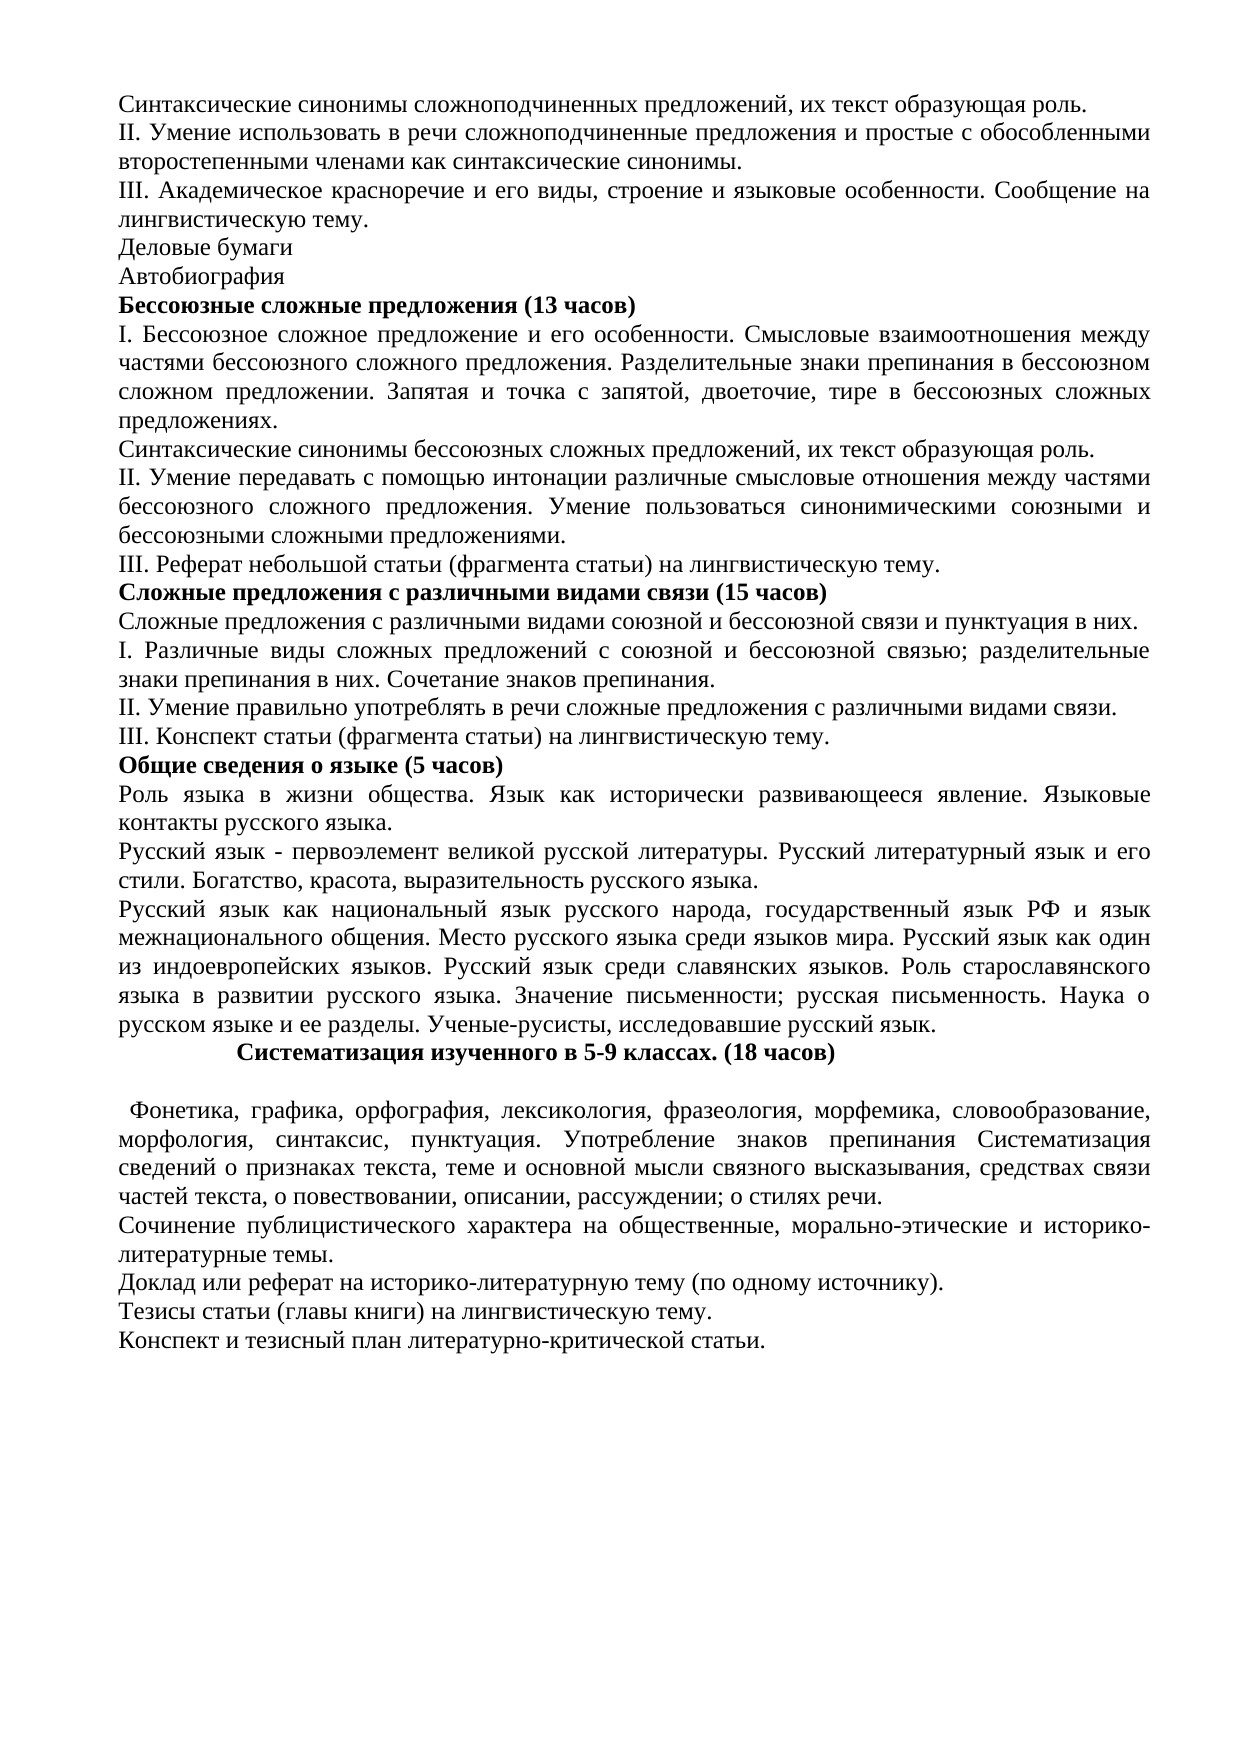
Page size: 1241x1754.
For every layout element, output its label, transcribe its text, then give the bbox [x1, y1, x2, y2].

text II. Умение правильно употреблять в речи сложные предложения с различными видами связи. [118, 692, 1152, 721]
text Синтаксические синонимы бессоюзных сложных предложений, их текст образующая роль. [118, 434, 1152, 462]
text III. Конспект статьи (фрагмента статьи) на лингвистическую тему. [118, 721, 1152, 750]
text Сложные предложения с различными видами связи (15 часов) [118, 577, 1152, 606]
text Тезисы статьи (главы книги) на лингвистическую тему. [118, 1296, 1152, 1325]
text Автобиография [118, 261, 1152, 290]
text I. Различные виды сложных предложений с союзной и бессоюзной связью; разделительные знаки препинания в них. Сочетание знаков препинания. [118, 635, 1152, 692]
text Русский язык как национальный язык русского народа, государственный язык РФ и язык межнационального общения. Место русского языка среди языков мира. Русский язык как один из индоевропейских языков. Русский язык среди славянских языков. Роль старославянского языка в развитии русского языка. Значение письменности; русская письменность. Наука о русском языке и ее разделы. Ученые-русисты, исследовавшие русский язык. [118, 894, 1152, 1037]
text II. Умение использовать в речи сложноподчиненные предложения и простые с обособленными второстепенными членами как синтаксические синонимы. [118, 117, 1152, 175]
text Систематизация изученного в 5-9 классах. (18 часов) [118, 1037, 1152, 1066]
text Синтаксические синонимы сложноподчиненных предложений, их текст образующая роль. [118, 89, 1152, 117]
text Общие сведения о языке (5 часов) [118, 750, 1152, 779]
text Конспект и тезисный план литературно-критической статьи. [118, 1325, 1152, 1354]
text Доклад или реферат на историко-литературную тему (по одному источнику). [118, 1267, 1152, 1296]
text Русский язык - первоэлемент великой русской литературы. Русский литературный язык и его стили. Богатство, красота, выразительность русского языка. [118, 836, 1152, 894]
text Деловые бумаги [118, 232, 1152, 261]
text Бессоюзные сложные предложения (13 часов) [118, 290, 1152, 319]
text Сочинение публицистического характера на общественные, морально-этические и историко-литературные темы. [118, 1210, 1152, 1267]
text Роль языка в жизни общества. Язык как исторически развивающееся явление. Языковые контакты русского языка. [118, 779, 1152, 836]
text Сложные предложения с различными видами союзной и бессоюзной связи и пунктуация в них. [118, 606, 1152, 635]
text I. Бессоюзное сложное предложение и его особенности. Смысловые взаимоотношения между частями бессоюзного сложного предложения. Разделительные знаки препинания в бессоюзном сложном предложении. Запятая и точка с запятой, двоеточие, тире в бессоюзных сложных предложениях. [118, 319, 1152, 434]
text Фонетика, графика, орфография, лексикология, фразеология, морфемика, словообразование, морфология, синтаксис, пунктуация. Употребление знаков препинания Систематизация сведений о признаках текста, теме и основной мысли связного высказывания, средствах связи частей текста, о повествовании, описании, рассуждении; о стилях речи. [118, 1095, 1152, 1210]
text III. Академическое красноречие и его виды, строение и языковые особенности. Сообщение на лингвистическую тему. [118, 175, 1152, 232]
text II. Умение передавать с помощью интонации различные смысловые отношения между частями бессоюзного сложного предложения. Умение пользоваться синонимическими союзными и бессоюзными сложными предложениями. [118, 462, 1152, 549]
text III. Реферат небольшой статьи (фрагмента статьи) на лингвистическую тему. [118, 549, 1152, 577]
